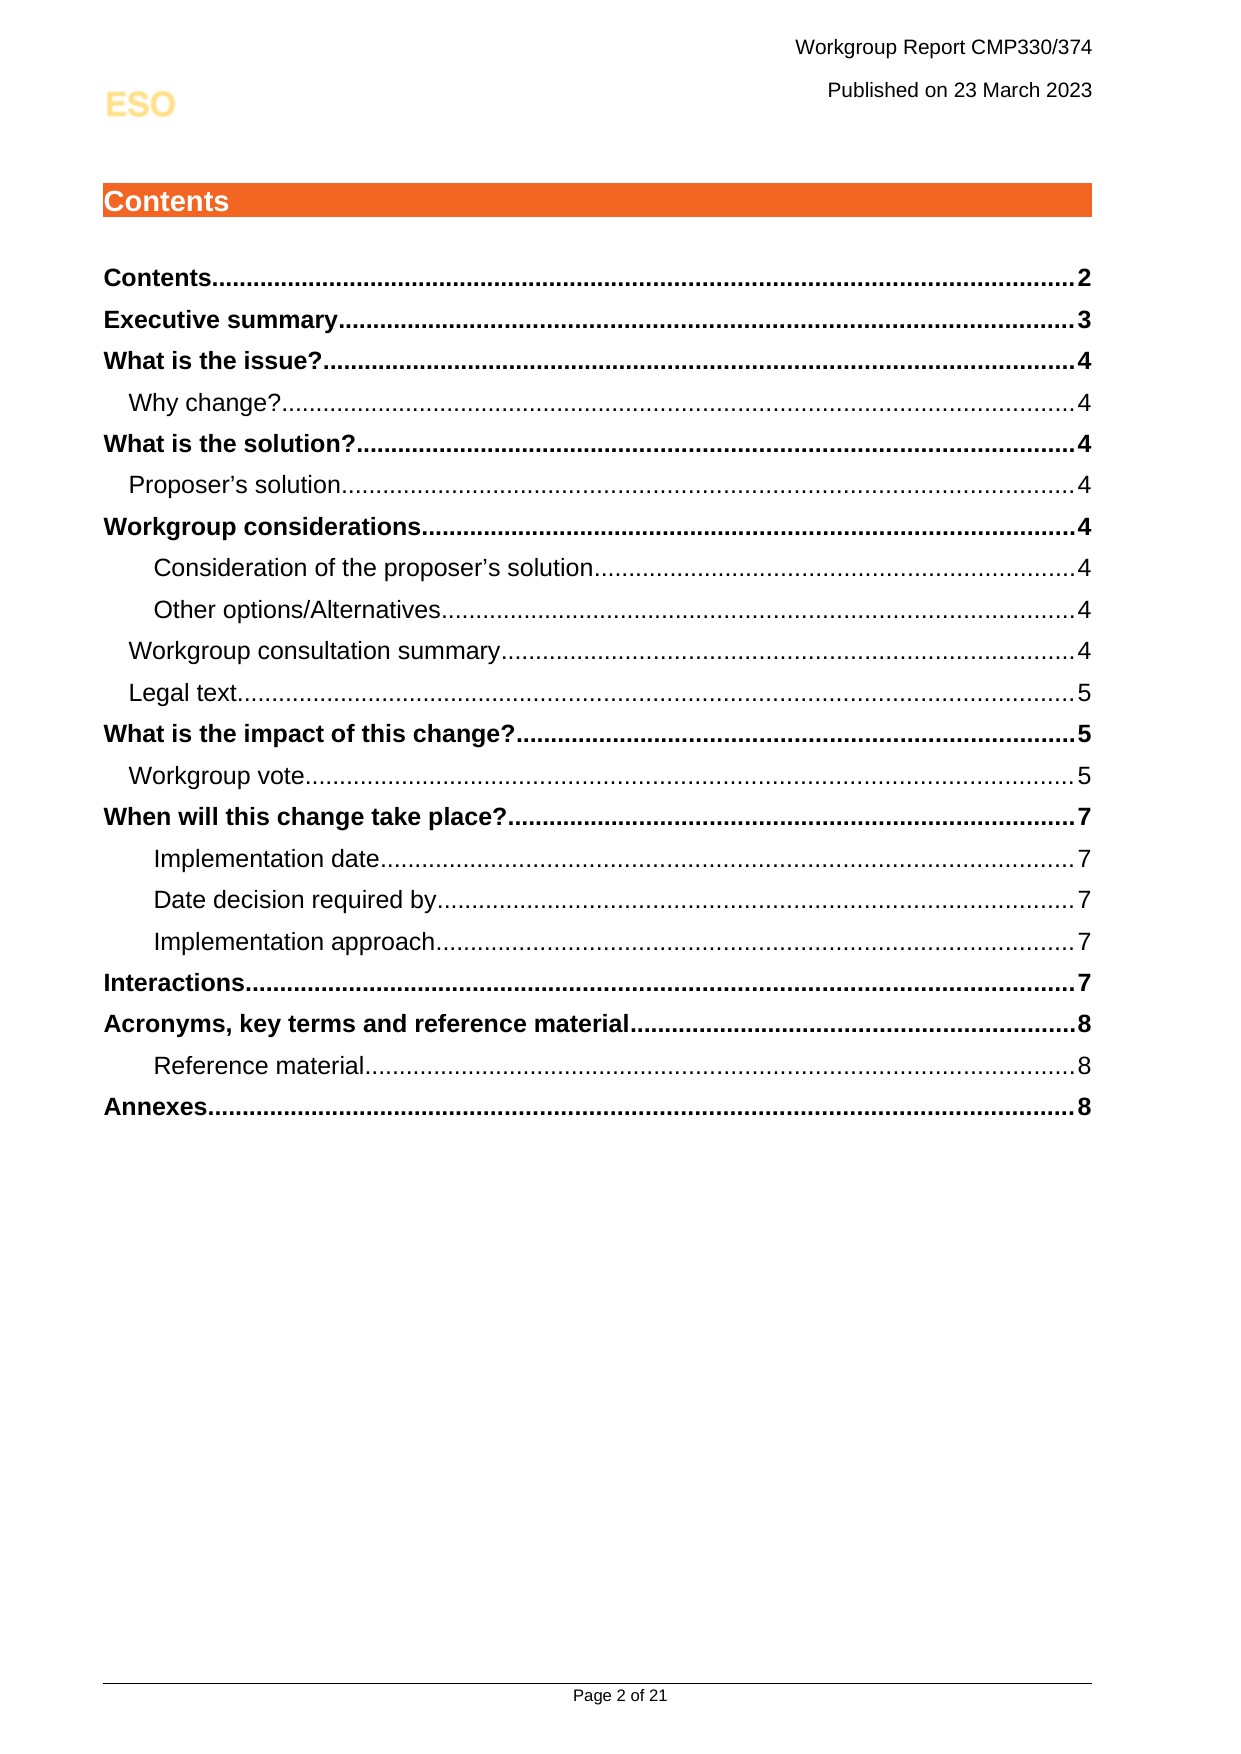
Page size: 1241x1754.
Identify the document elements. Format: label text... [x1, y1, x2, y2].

subtitle Contents [103, 183, 1092, 217]
text Interactions 7 [103, 968, 1092, 997]
text Workgroup consultation summary 4 [128, 636, 1092, 665]
text What is the issue? 4 [103, 346, 1092, 375]
text Legal text 5 [128, 678, 1092, 707]
text Implementation approach 7 [153, 927, 1092, 955]
text Contents 2 [103, 263, 1092, 292]
text Other options/Alternatives 4 [153, 595, 1092, 624]
text Why change? 4 [128, 388, 1092, 416]
text Consideration of the proposer’s solution 4 [153, 553, 1092, 582]
text When will this change take place? 7 [103, 802, 1092, 831]
text Workgroup vote 5 [128, 761, 1092, 789]
text Date decision required by 7 [153, 885, 1092, 914]
text What is the solution? 4 [103, 429, 1092, 458]
text Reference material 8 [153, 1051, 1092, 1080]
text Implementation date 7 [153, 844, 1092, 872]
text Acronyms, key terms and reference material 8 [103, 1009, 1092, 1038]
picture [103, 79, 181, 125]
text Executive summary 3 [103, 305, 1092, 333]
text Proposer’s solution 4 [128, 471, 1092, 499]
text Workgroup considerations 4 [103, 512, 1092, 541]
text What is the impact of this change? 5 [103, 719, 1092, 748]
text Annexes 8 [103, 1092, 1092, 1121]
